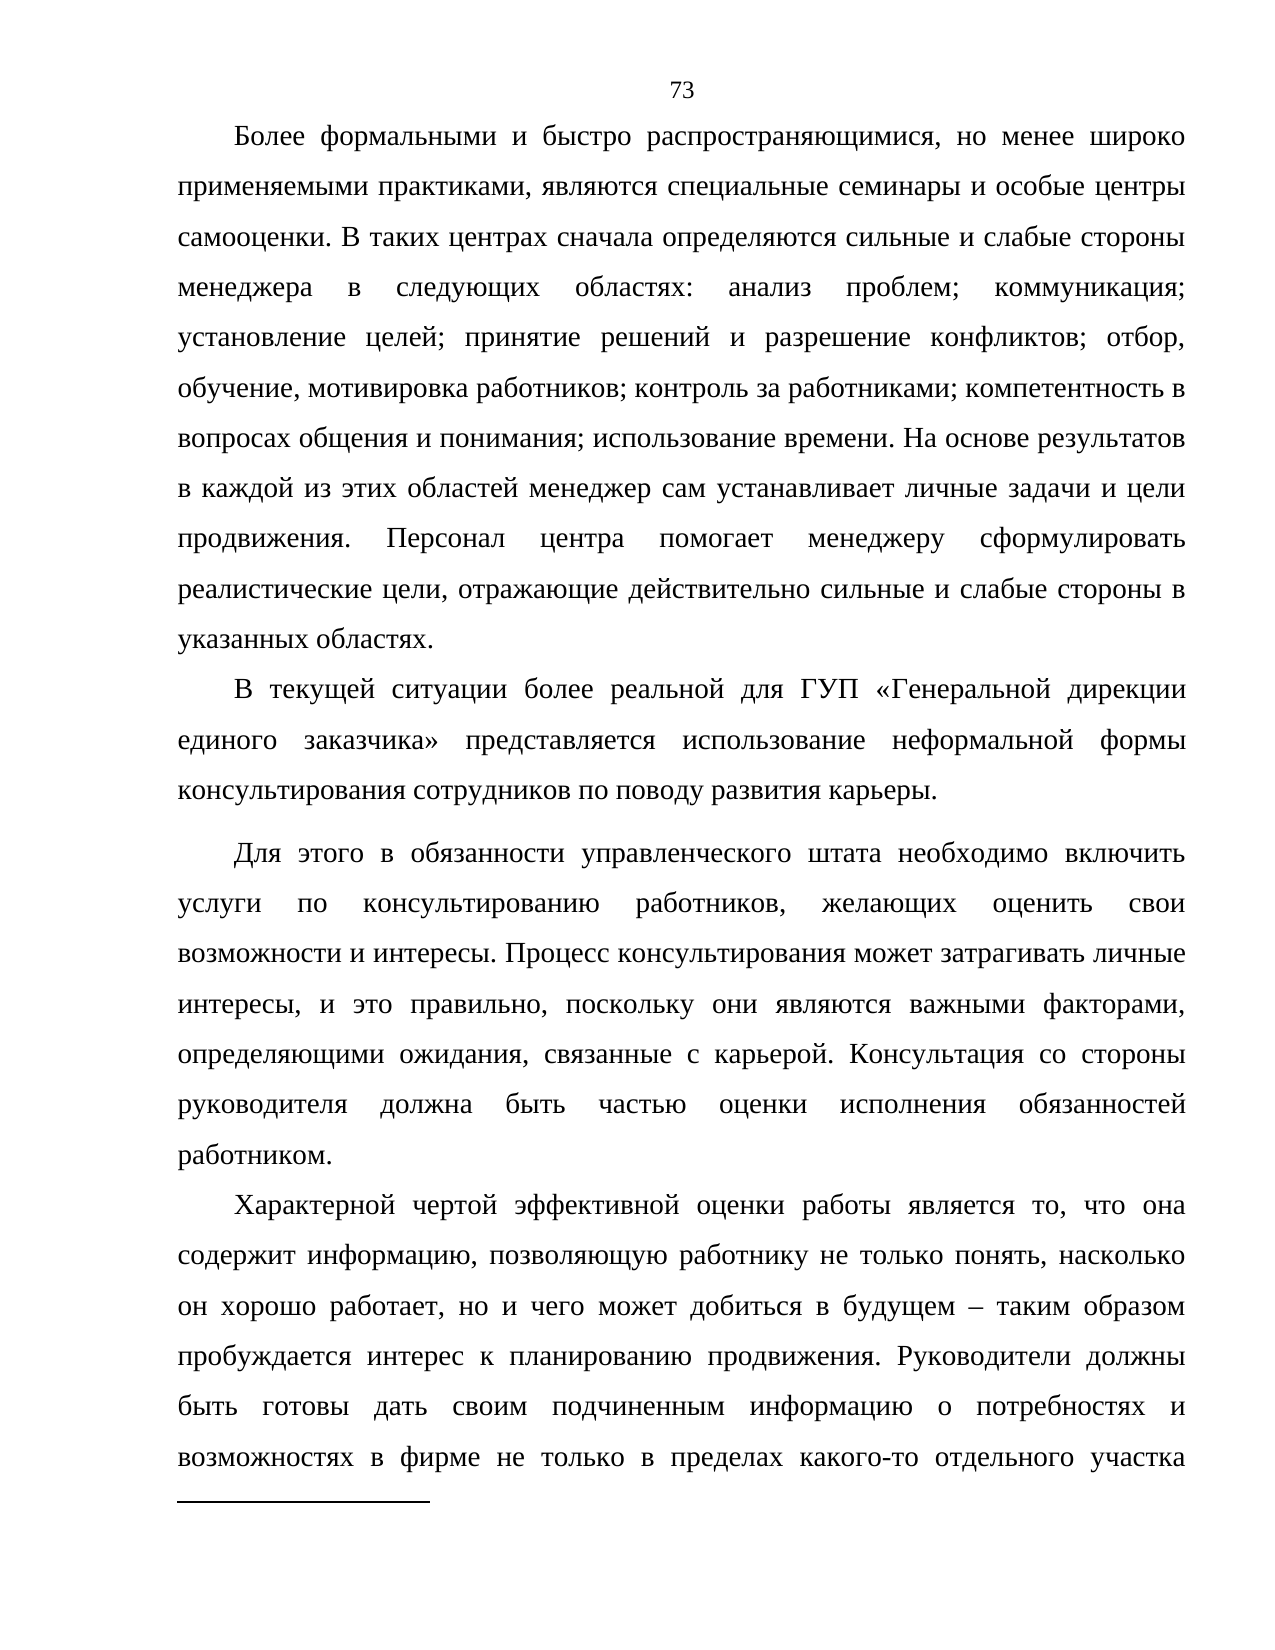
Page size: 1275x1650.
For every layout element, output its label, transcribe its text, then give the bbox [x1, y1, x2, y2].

text В текущей ситуации более реальной для ГУП «Генеральной дирекции единого заказчика» представляется использование неформальной формы консультирования сотрудников по поводу развития карьеры. [177, 672, 1186, 806]
text Для этого в обязанности управленческого штата необходимо включить услуги по консультированию работников, желающих оценить свои возможности и интересы. Процесс консультирования может затрагивать личные интересы, и это правильно, поскольку они являются важными факторами, определяющими ожидания, связанные с карьерой. Консультация со стороны руководителя должна быть частью оценки исполнения обязанностей работником. [177, 835, 1186, 1170]
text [177, 1187, 1186, 1472]
text Более формальными и быстро распространяющимися, но менее широко применяемыми практиками, являются специальные семинары и особые центры самооценки. В таких центрах сначала определяются сильные и слабые стороны менеджера в следующих областях: анализ проблем; коммуникация; установление целей; принятие решений и разрешение конфликтов; отбор, обучение, мотивировка работников; контроль за работниками; компетентность в вопросах общения и понимания; использование времени. На основе результатов в каждой из этих областей менеджер сам устанавливает личные задачи и цели продвижения. Персонал центра помогает менеджеру сформулировать реалистические цели, отражающие действительно сильные и слабые стороны в указанных областях. [177, 118, 1186, 655]
